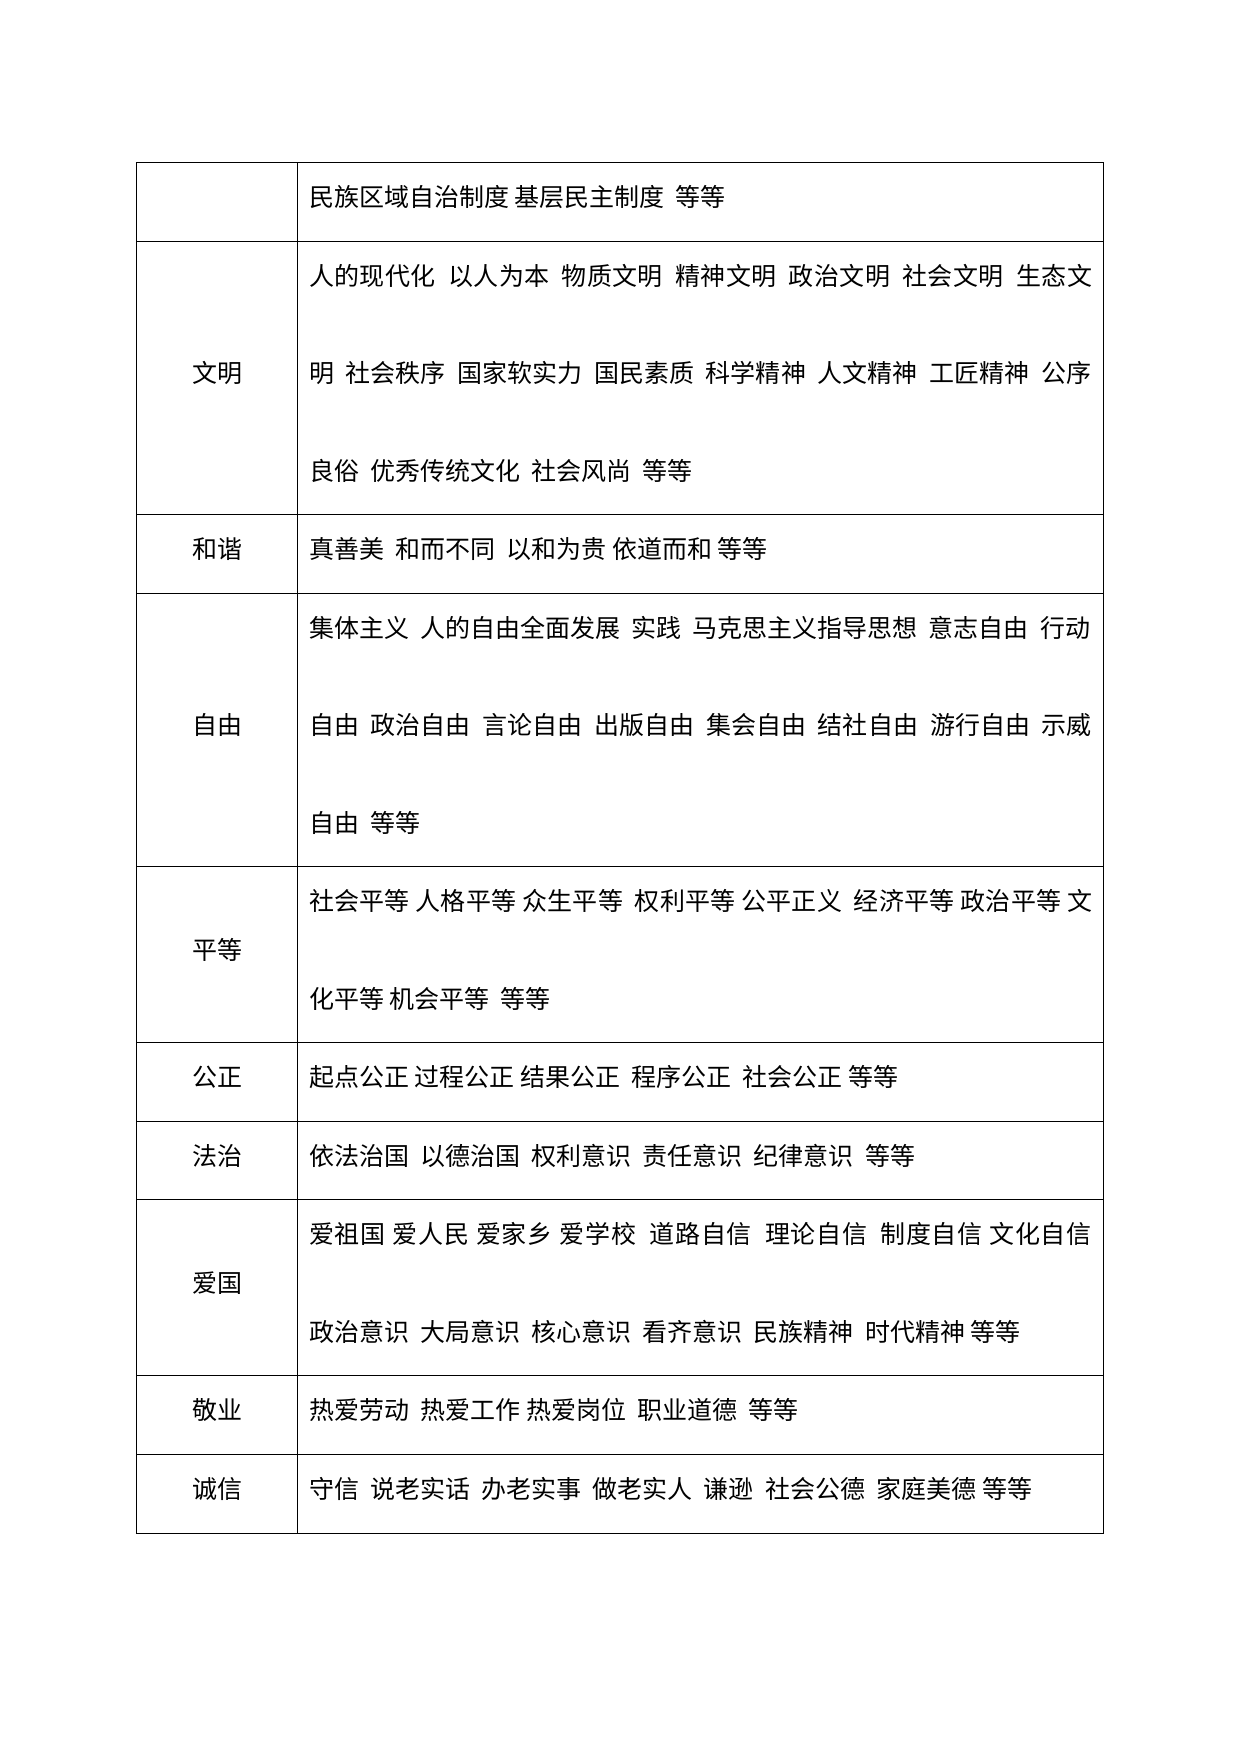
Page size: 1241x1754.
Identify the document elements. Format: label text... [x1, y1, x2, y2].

table_cell 真善美 和而不同 以和为贵 依道而和 等等 [298, 515, 1103, 593]
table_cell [298, 163, 1103, 241]
table_cell 和谐 [137, 515, 297, 593]
table_cell 守信 说老实话 办老实事 做老实人 谦逊 社会公德 家庭美德 等等 [298, 1455, 1103, 1532]
table_cell 公正 [137, 1043, 297, 1121]
table_cell 爱祖国 爱人民 爱家乡 爱学校 道路自信 理论自信 制度自信 文化自信 政治意识 大局意识 核心意识 看齐意识 民族精神 时代精神 等等 [298, 1200, 1103, 1375]
table_cell 敬业 [137, 1376, 297, 1454]
table_cell 社会平等 人格平等 众生平等 权利平等 公平正义 经济平等 政治平等 文化平等 机会平等 等等 [298, 867, 1103, 1042]
table_cell 集体主义 人的自由全面发展 实践 马克思主义指导思想 意志自由 行动自由 政治自由 言论自由 出版自由 集会自由 结社自由 游行自由 示威自由 等等 [298, 594, 1103, 866]
table_cell 诚信 [137, 1455, 297, 1532]
table_cell 平等 [137, 867, 297, 1042]
table_cell 人的现代化 以人为本 物质文明 精神文明 政治文明 社会文明 生态文明 社会秩序 国家软实力 国民素质 科学精神 人文精神 工匠精神 公序良俗 优秀传统文化 社会风尚 等等 [298, 242, 1103, 514]
table_cell 民主 [137, 163, 297, 241]
table_cell 起点公正 过程公正 结果公正 程序公正 社会公正 等等 [298, 1043, 1103, 1121]
table_cell 自由 [137, 594, 297, 866]
table_cell 热爱劳动 热爱工作 热爱岗位 职业道德 等等 [298, 1376, 1103, 1454]
table_cell 法治 [137, 1122, 297, 1199]
table_cell 依法治国 以德治国 权利意识 责任意识 纪律意识 等等 [298, 1122, 1103, 1199]
table_cell 爱国 [137, 1200, 297, 1375]
table_cell 文明 [137, 242, 297, 514]
